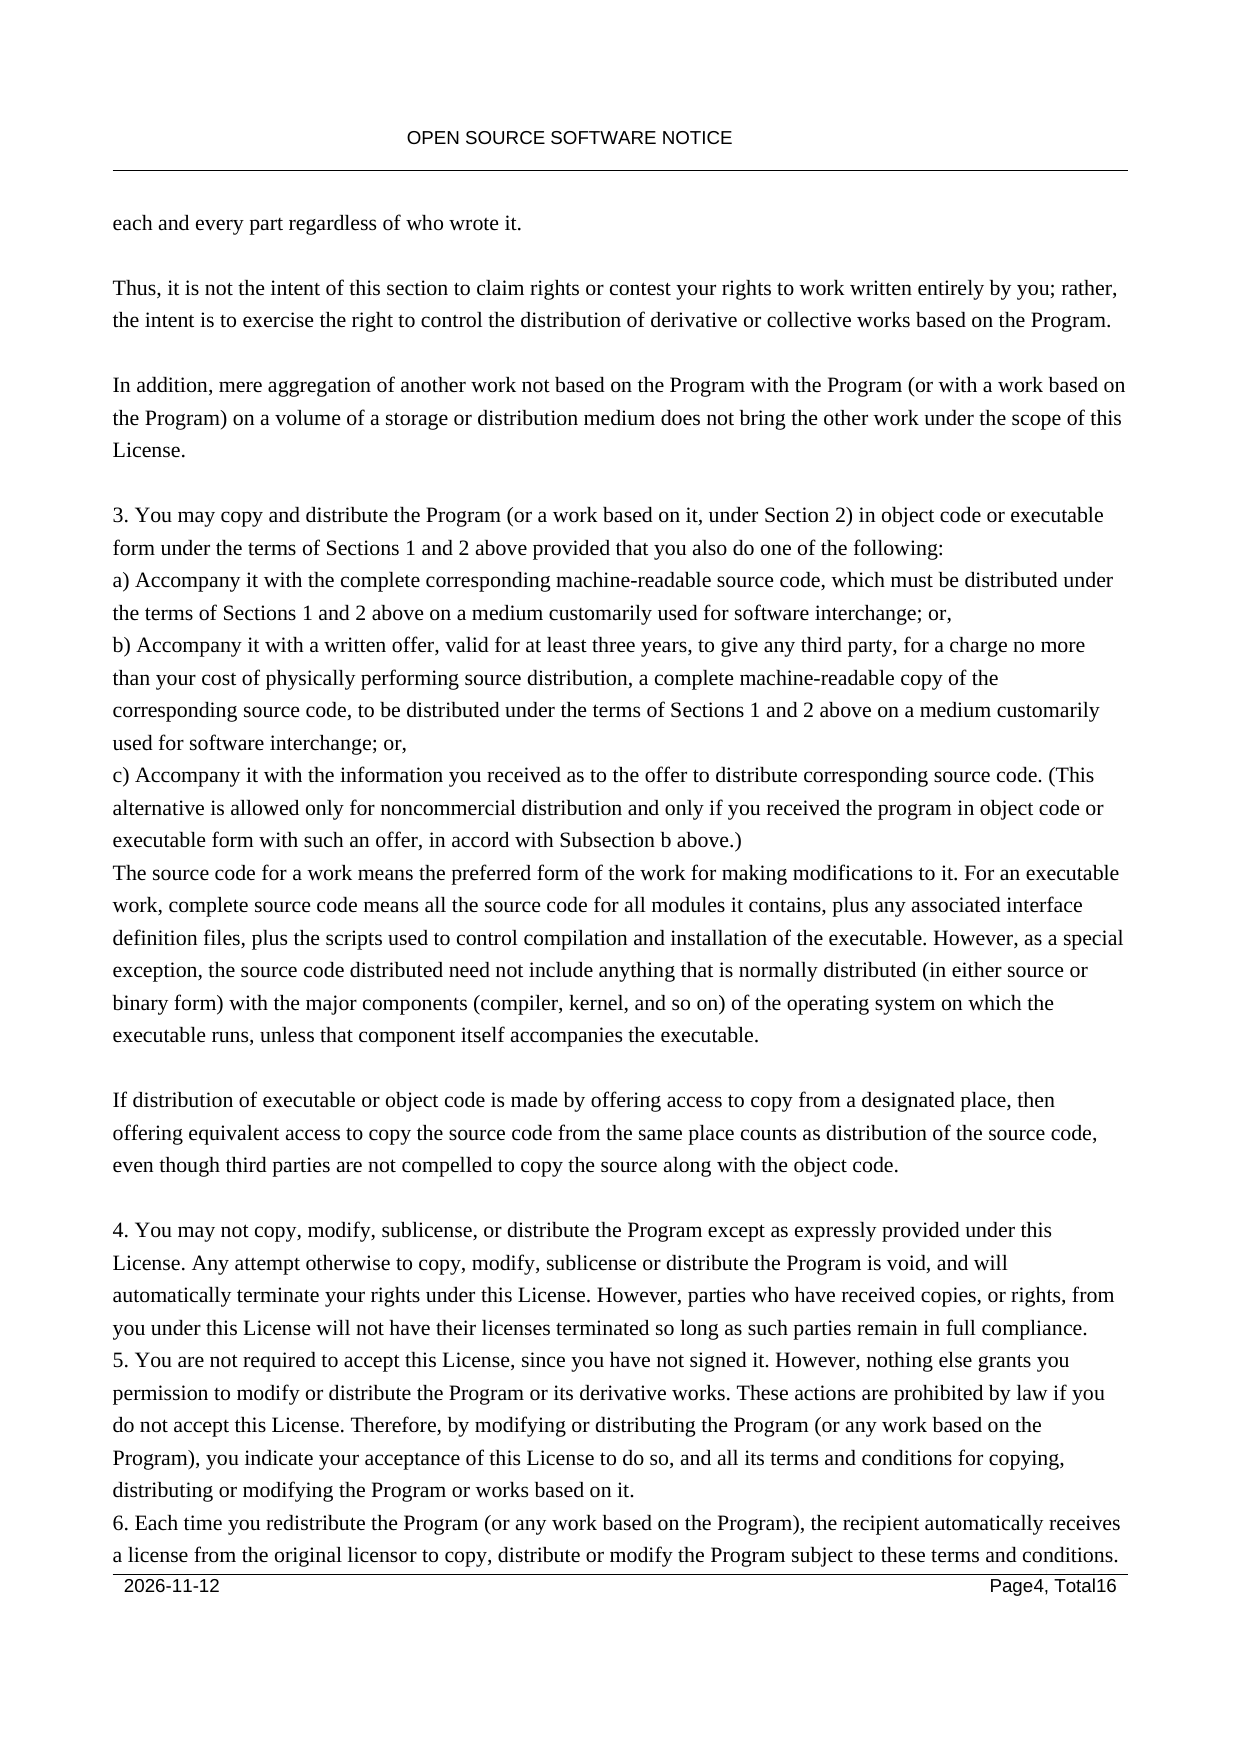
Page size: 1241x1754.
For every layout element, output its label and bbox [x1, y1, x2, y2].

text [112, 206, 1128, 1571]
